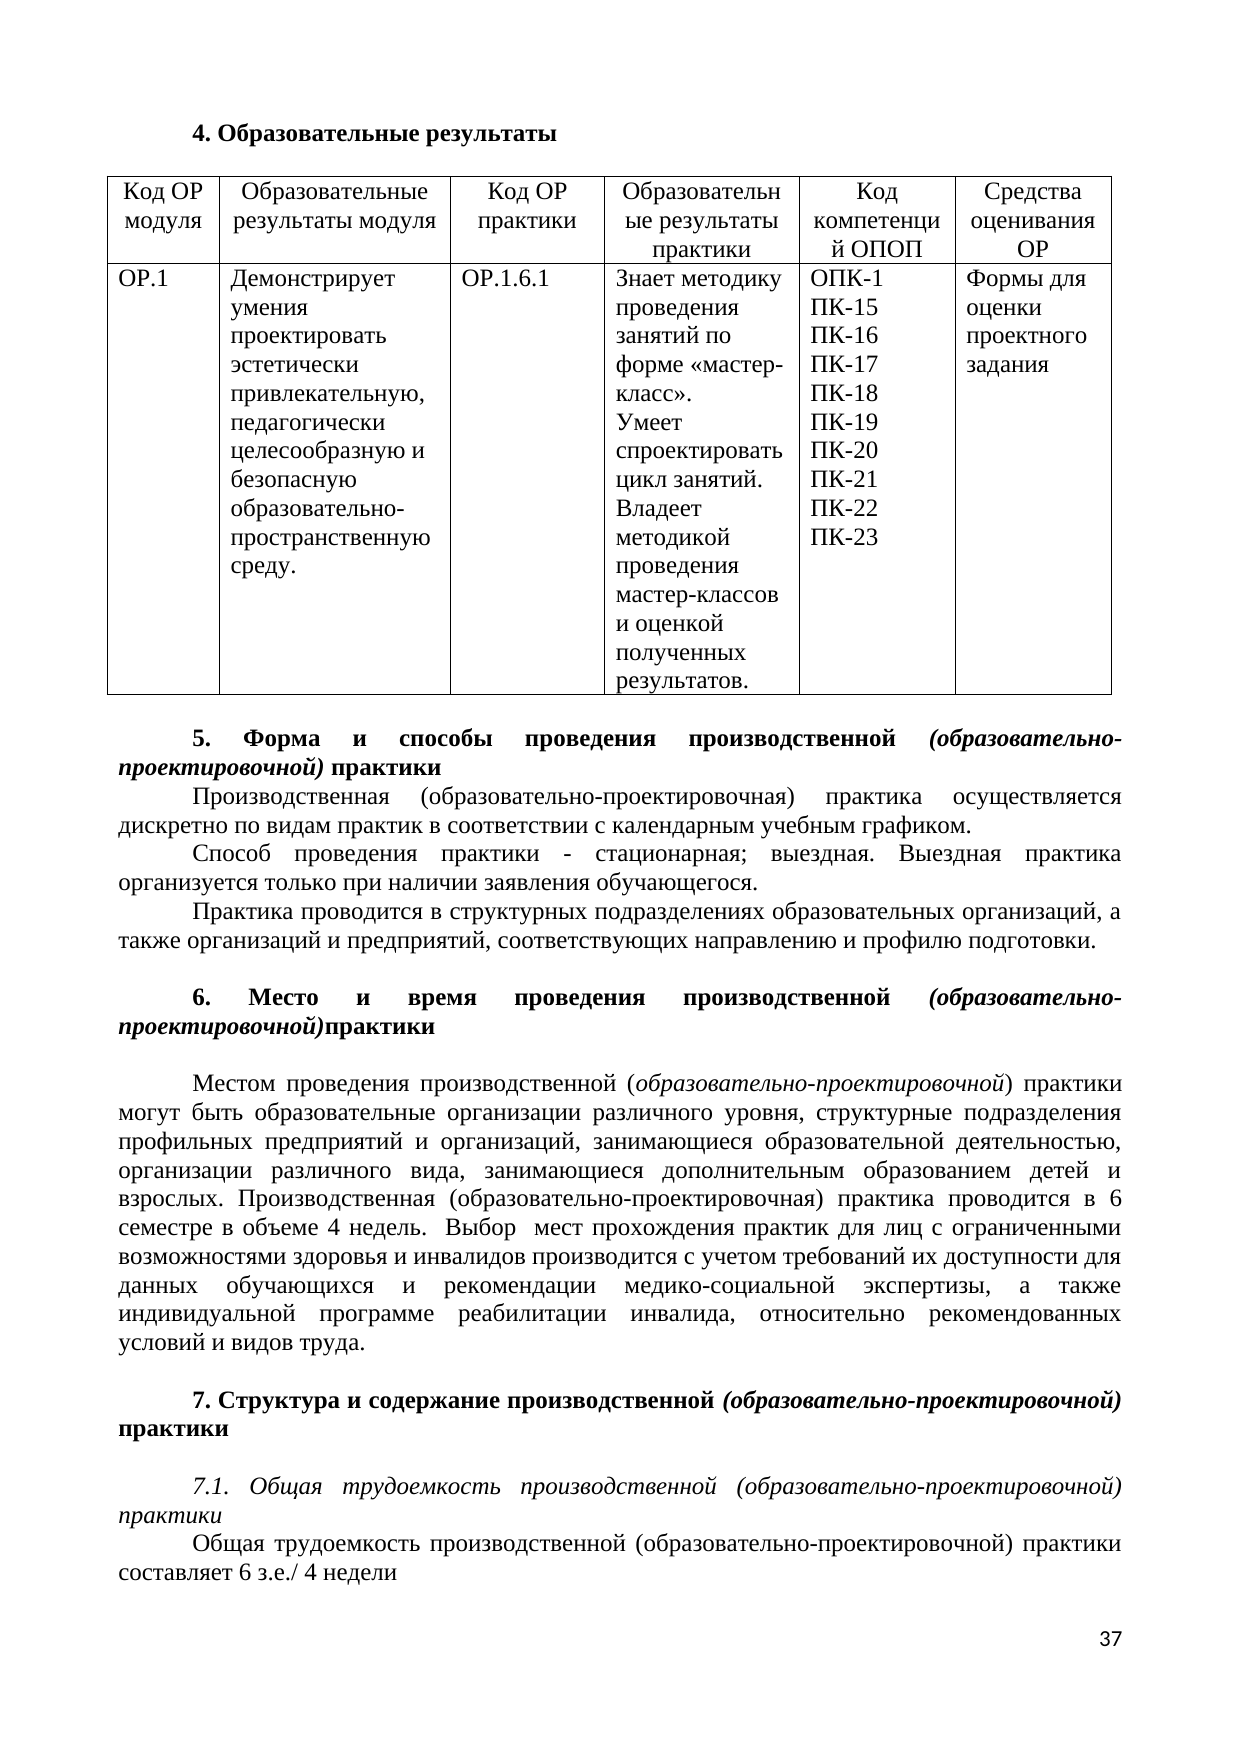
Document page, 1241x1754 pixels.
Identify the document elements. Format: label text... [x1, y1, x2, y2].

table_header Код компетенций ОПОП [800, 177, 955, 262]
table_header Образовательные результаты практики [605, 177, 799, 262]
text Общая трудоемкость производственной (образовательно-проектировочной) практики составляет 6 з.е./ 4 недели [118, 1528, 1122, 1586]
table_cell Формы для оценки проектного задания [956, 264, 1111, 694]
table_header Средства оценивания ОР [956, 177, 1111, 262]
table_header Образовательные результаты модуля [220, 177, 450, 262]
table_cell Знает методику проведения занятий по форме «мастер-класс». Умеет спроектировать цикл занятий. Владеет методикой проведения мастер-классов и оценкой полученных результатов. [605, 264, 799, 694]
text 4. Образовательные результаты [118, 118, 1122, 147]
text 7. Структура и содержание производственной (образовательно-проектировочной) практики [118, 1385, 1122, 1442]
text Производственная (образовательно-проектировочная) практика осуществляется дискретно по видам практик в соответствии с календарным учебным графиком. [118, 781, 1122, 838]
table_header Код ОР модуля [108, 177, 219, 262]
text Местом проведения производственной (образовательно-проектировочной) практики могут быть образовательные организации различного уровня, структурные подразделения профильных предприятий и организаций, занимающиеся образовательной деятельностью, организации различного вида, занимающиеся дополнительным образованием детей и взрослых. Производственная (образовательно-проектировочная) практика проводится в 6 семестре в объеме 4 недель. Выбор мест прохождения практик для лиц с ограниченными возможностями здоровья и инвалидов производится с учетом требований их доступности для данных обучающихся и рекомендации медико-социальной экспертизы, а также индивидуальной программе реабилитации инвалида, относительно рекомендованных условий и видов труда. [118, 1068, 1122, 1356]
text 5. Форма и способы проведения производственной (образовательно-проектировочной) практики [118, 723, 1122, 781]
table_header Код ОР практики [451, 177, 604, 262]
table_cell ОПК-1 ПК-15 ПК-16 ПК-17 ПК-18 ПК-19 ПК-20 ПК-21 ПК-22 ПК-23 [800, 264, 955, 694]
text Практика проводится в структурных подразделениях образовательных организаций, а также организаций и предприятий, соответствующих направлению и профилю подготовки. [118, 896, 1122, 953]
table_cell ОР.1 [108, 264, 219, 694]
text Способ проведения практики - стационарная; выездная. Выездная практика организуется только при наличии заявления обучающегося. [118, 838, 1122, 896]
table_cell ОР.1.6.1 [451, 264, 604, 694]
table_cell Демонстрирует умения проектировать эстетически привлекательную, педагогически целесообразную и безопасную образовательно-пространственную среду. [220, 264, 450, 694]
text 6. Место и время проведения производственной (образовательно-проектировочной)практики [118, 982, 1122, 1040]
text 7.1. Общая трудоемкость производственной (образовательно-проектировочной) практики [118, 1471, 1122, 1528]
